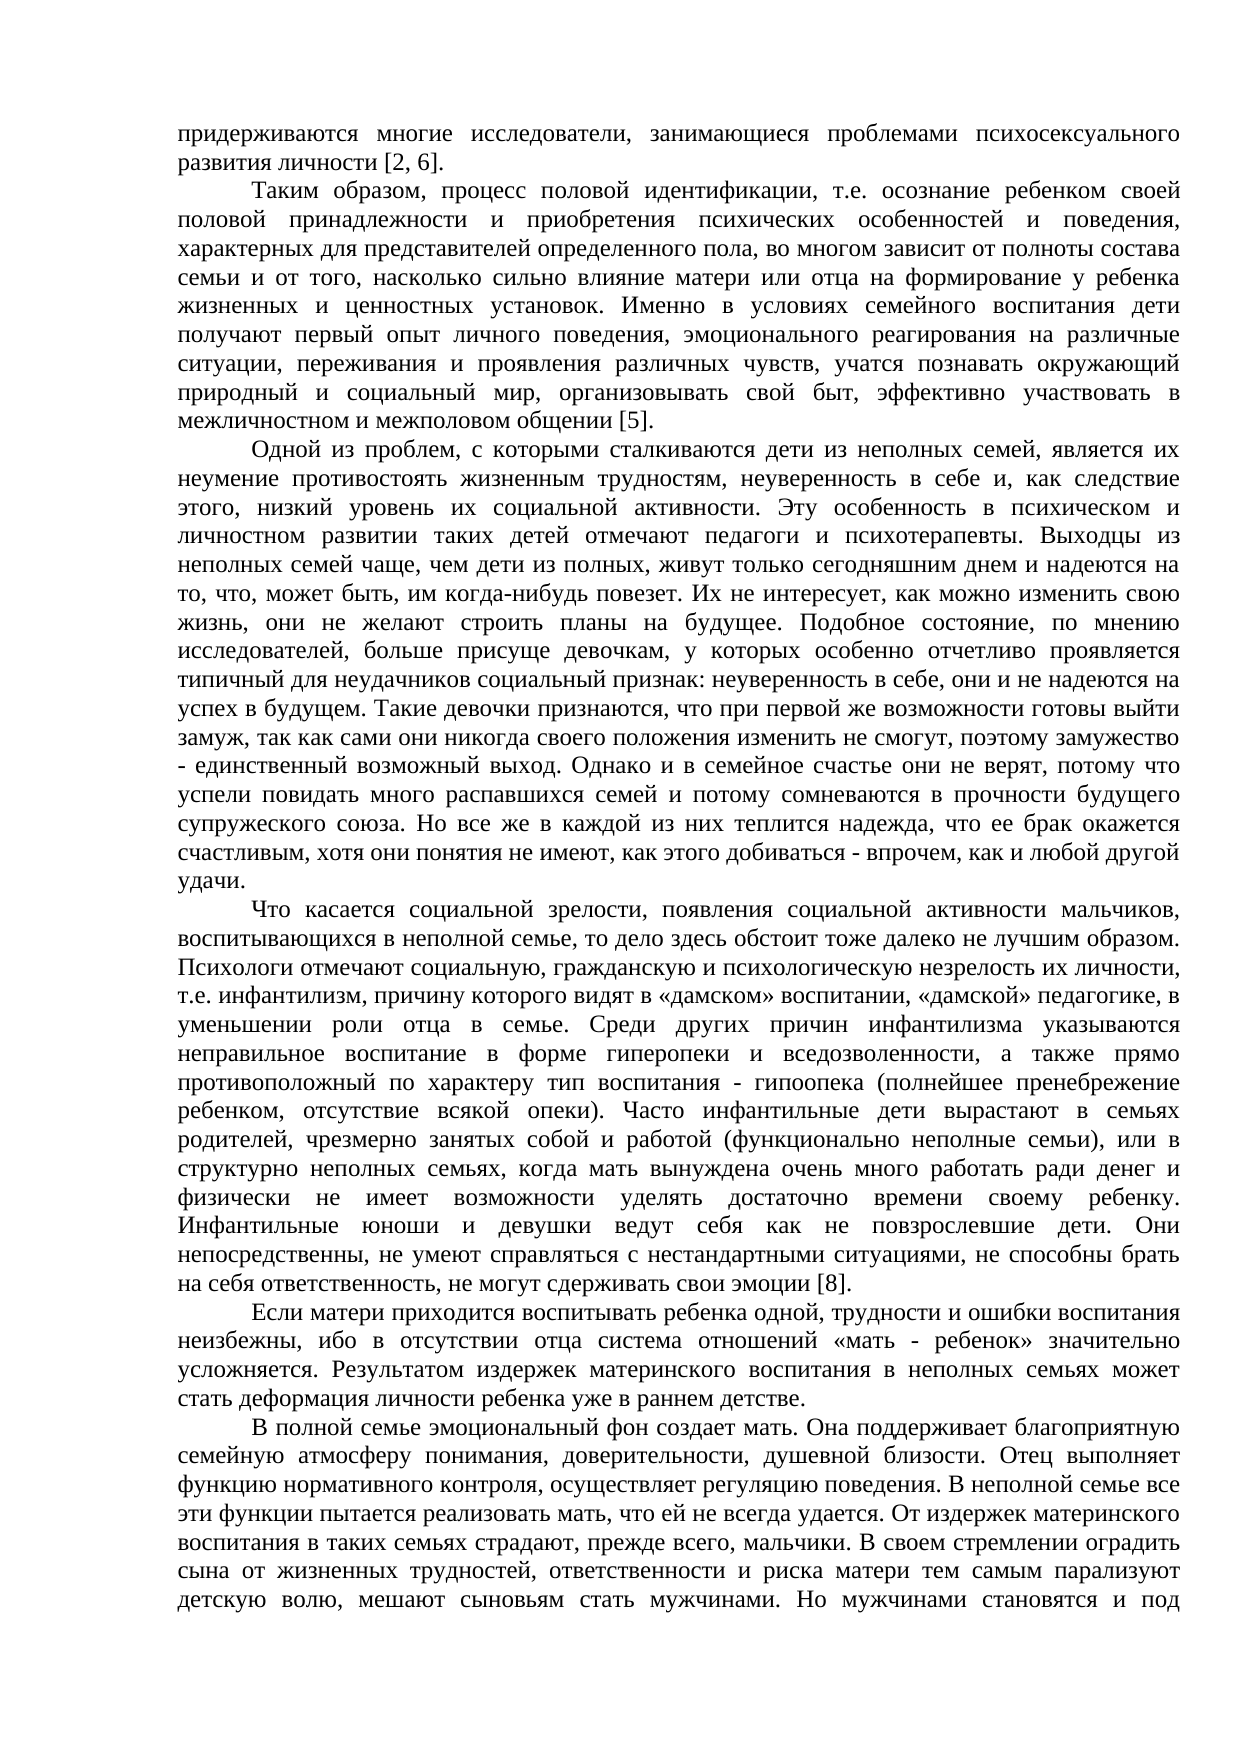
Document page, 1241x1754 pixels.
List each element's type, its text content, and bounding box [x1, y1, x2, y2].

text Если матери приходится воспитывать ребенка одной, трудности и ошибки воспитания неизбежны, ибо в отсутствии отца система отношений «мать - ребенок» значительно усложняется. Результатом издержек материнского воспитания в неполных семьях может стать деформация личности ребенка уже в раннем детстве. [177, 1297, 1181, 1412]
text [177, 1412, 1181, 1613]
text Таким образом, процесс половой идентификации, т.е. осознание ребенком своей половой принадлежности и приобретения психических особенностей и поведения, характерных для представителей определенного пола, во многом зависит от полноты состава семьи и от того, насколько сильно влияние матери или отца на формирование у ребенка жизненных и ценностных установок. Именно в условиях семейного воспитания дети получают первый опыт личного поведения, эмоционального реагирования на различные ситуации, переживания и проявления различных чувств, учатся познавать окружающий природный и социальный мир, организовывать свой быт, эффективно участвовать в межличностном и межполовом общении [5]. [177, 176, 1181, 434]
text Что касается социальной зрелости, появления социальной активности мальчиков, воспитывающихся в неполной семье, то дело здесь обстоит тоже далеко не лучшим образом. Психологи отмечают социальную, гражданскую и психологическую незрелость их личности, т.е. инфантилизм, причину которого видят в «дамском» воспитании, «дамской» педагогике, в уменьшении роли отца в семье. Среди других причин инфантилизма указываются неправильное воспитание в форме гиперопеки и вседозволенности, а также прямо противоположный по характеру тип воспитания - гипоопека (полнейшее пренебрежение ребенком, отсутствие всякой опеки). Часто инфантильные дети вырастают в семьях родителей, чрезмерно занятых собой и работой (функционально неполные семьи), или в структурно неполных семьях, когда мать вынуждена очень много работать ради денег и физически не имеет возможности уделять достаточно времени своему ребенку. Инфантильные юноши и девушки ведут себя как не повзрослевшие дети. Они непосредственны, не умеют справляться с нестандартными ситуациями, не способны брать на себя ответственность, не могут сдерживать свои эмоции [8]. [177, 894, 1181, 1297]
text Одной из проблем, с которыми сталкиваются дети из неполных семей, является их неумение противостоять жизненным трудностям, неуверенность в себе и, как следствие этого, низкий уровень их социальной активности. Эту особенность в психическом и личностном развитии таких детей отмечают педагоги и психотерапевты. Выходцы из неполных семей чаще, чем дети из полных, живут только сегодняшним днем и надеются на то, что, может быть, им когда-нибудь повезет. Их не интересует, как можно изменить свою жизнь, они не желают строить планы на будущее. Подобное состояние, по мнению исследователей, больше присуще девочкам, у которых особенно отчетливо проявляется типичный для неудачников социальный признак: неуверенность в себе, они и не надеются на успех в будущем. Такие девочки признаются, что при первой же возможности готовы выйти замуж, так как сами они никогда своего положения изменить не смогут, поэтому замужество - единственный возможный выход. Однако и в семейное счастье они не верят, потому что успели повидать много распавшихся семей и потому сомневаются в прочности будущего супружеского союза. Но все же в каждой из них теплится надежда, что ее брак окажется счастливым, хотя они понятия не имеют, как этого добиваться - впрочем, как и любой другой удачи. [177, 434, 1181, 894]
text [177, 118, 1181, 176]
